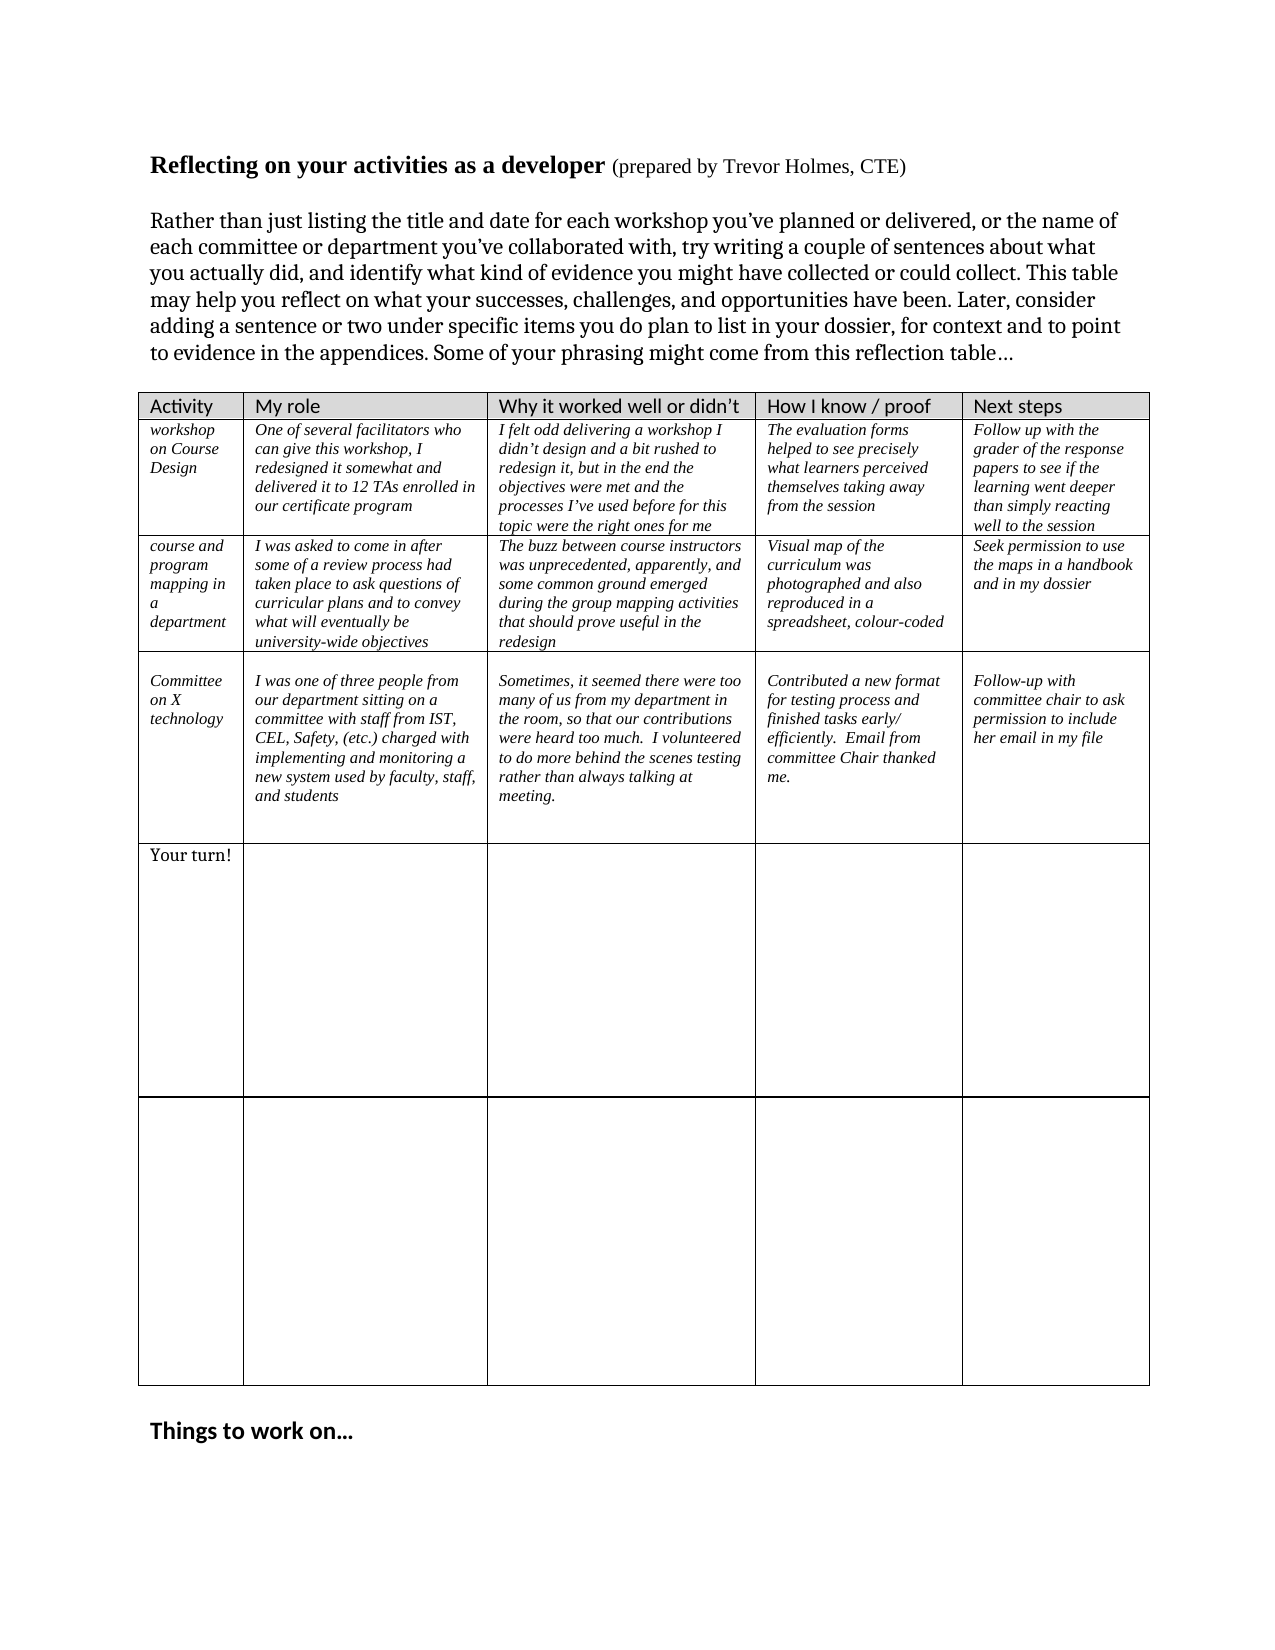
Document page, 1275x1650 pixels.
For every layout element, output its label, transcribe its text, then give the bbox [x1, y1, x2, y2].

text Rather than just listing the title and date for each workshop you’ve planned or delivered, or the name of each committee or department you’ve collaborated with, try writing a couple of sentences about what you actually did, and identify what kind of evidence you might have collected or could collect. This table may help you reflect on what your successes, challenges, and opportunities have been. Later, consider adding a sentence or two under specific items you do plan to list in your dossier, for context and to point to evidence in the appendices. Some of your phrasing might come from this reflection table… [150, 207, 1125, 366]
table_cell Contributed a new format for testing process and finished tasks early/ efficiently. Email from committee Chair thanked me. [756, 652, 962, 843]
table_cell [963, 844, 1149, 1096]
table_header Next steps [963, 393, 1149, 418]
table_cell Visual map of the curriculum was photographed and also reproduced in a spreadsheet, colour-coded [756, 536, 962, 651]
text Reflecting on your activities as a developer (prepared by Trevor Holmes, CTE) [150, 150, 1125, 179]
table_header Activity [139, 393, 243, 418]
table_cell Seek permission to use the maps in a handbook and in my dossier [963, 536, 1149, 651]
subtitle Things to work on… [150, 1415, 1125, 1445]
table_cell The buzz between course instructors was unprecedented, apparently, and some common ground emerged during the group mapping activities that should prove useful in the redesign [488, 536, 755, 651]
table_cell I was one of three people from our department sitting on a committee with staff from IST, CEL, Safety, (etc.) charged with implementing and monitoring a new system used by faculty, staff, and students [244, 652, 487, 843]
table_header How I know / proof [756, 393, 962, 418]
table_cell [756, 1098, 962, 1385]
table_cell I was asked to come in after some of a review process had taken place to ask questions of curricular plans and to convey what will eventually be university-wide objectives [244, 536, 487, 651]
table_cell [244, 844, 487, 1096]
table_cell workshop on Course Design [139, 420, 243, 534]
table_cell [244, 1098, 487, 1385]
table_cell I felt odd delivering a workshop I didn’t design and a bit rushed to redesign it, but in the end the objectives were met and the processes I’ve used before for this topic were the right ones for me [488, 420, 755, 534]
table_cell The evaluation forms helped to see precisely what learners perceived themselves taking away from the session [756, 420, 962, 534]
table_cell [488, 844, 755, 1096]
table_cell Sometimes, it seemed there were too many of us from my department in the room, so that our contributions were heard too much. I volunteered to do more behind the scenes testing rather than always talking at meeting. [488, 652, 755, 843]
table_cell [963, 1098, 1149, 1385]
table_cell Committee on X technology [139, 652, 243, 843]
table_cell One of several facilitators who can give this workshop, I redesigned it somewhat and delivered it to 12 TAs enrolled in our certificate program [244, 420, 487, 534]
table_cell Follow-up with committee chair to ask permission to include her email in my file [963, 652, 1149, 843]
table_cell course and program mapping in a department [139, 536, 243, 651]
table_cell Your turn! [139, 844, 243, 1096]
table_cell [139, 1098, 243, 1385]
table_header My role [244, 393, 487, 418]
table_cell [756, 844, 962, 1096]
table_cell Follow up with the grader of the response papers to see if the learning went deeper than simply reacting well to the session [963, 420, 1149, 534]
table_header Why it worked well or didn’t [488, 393, 755, 418]
table_cell [488, 1098, 755, 1385]
